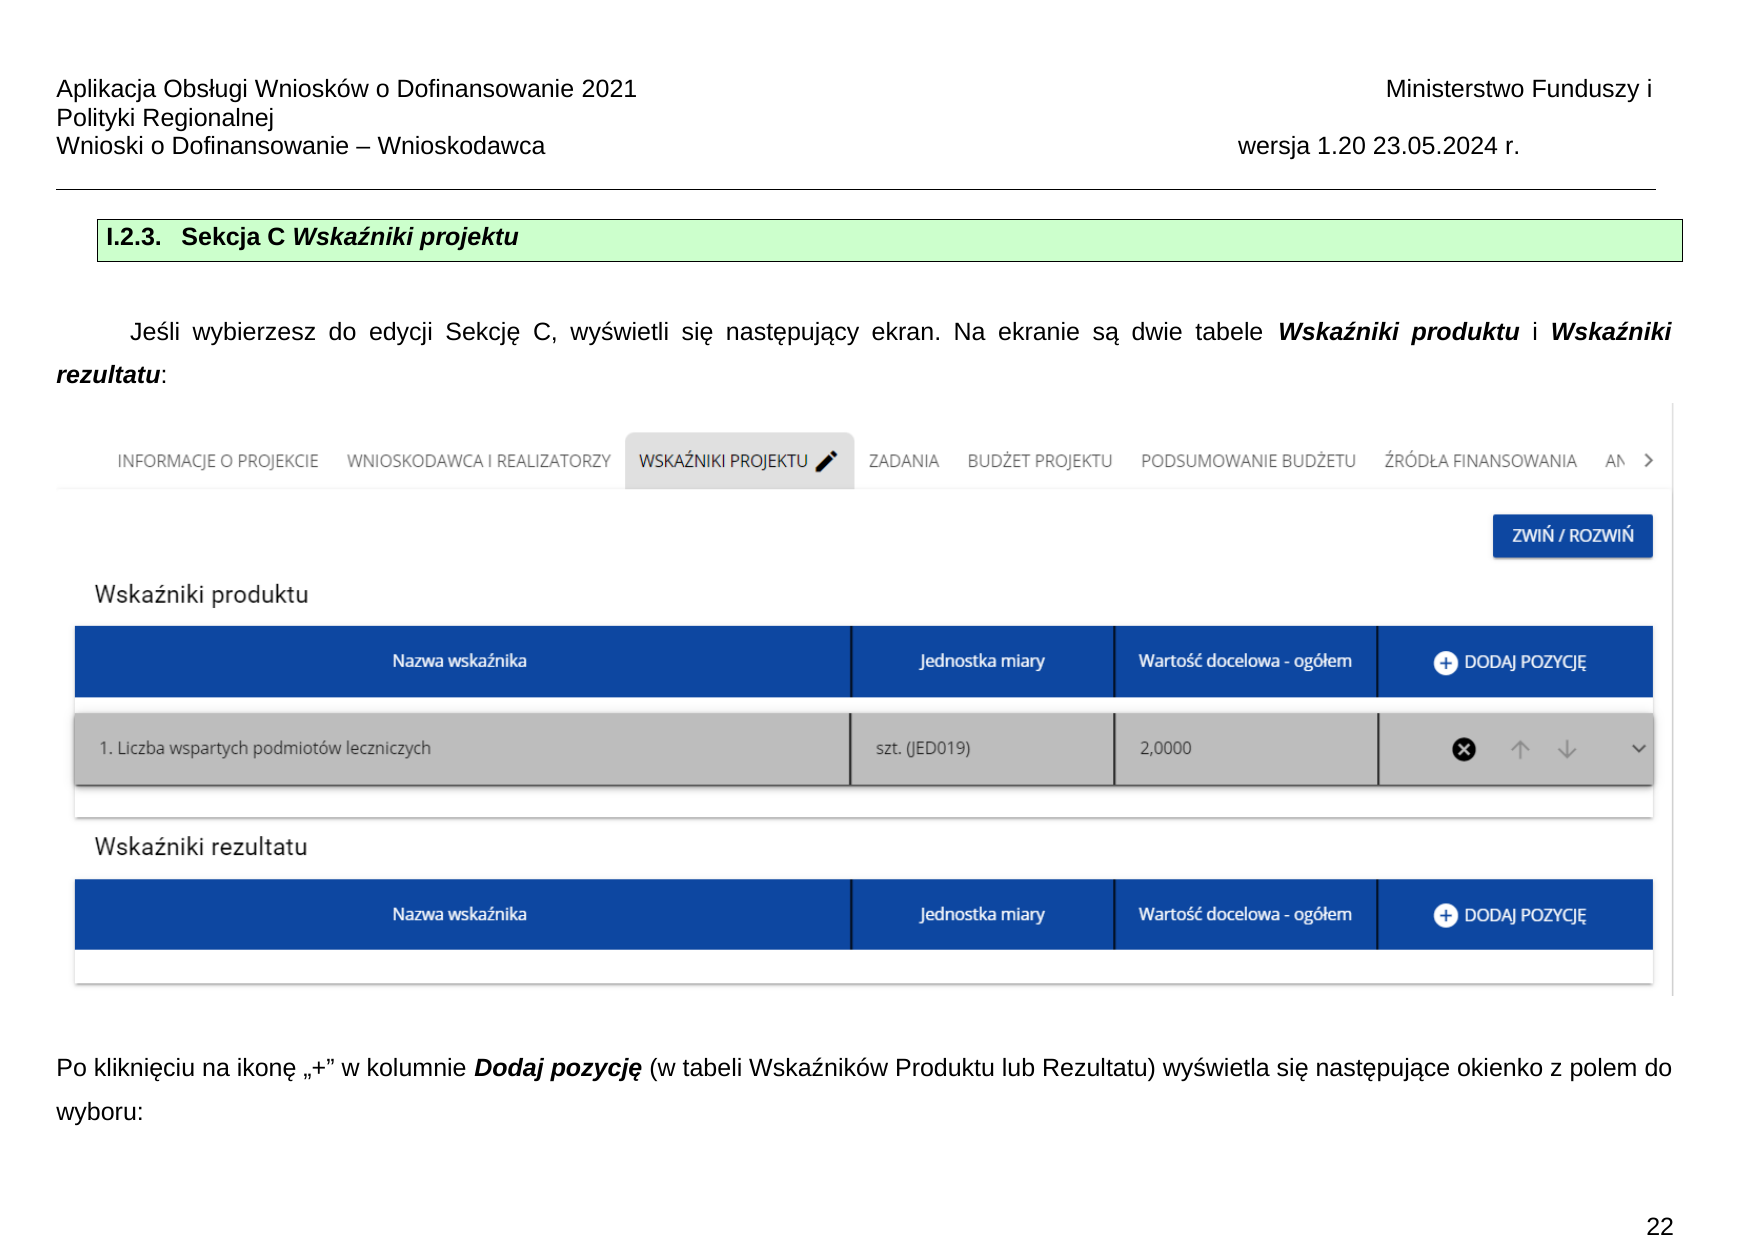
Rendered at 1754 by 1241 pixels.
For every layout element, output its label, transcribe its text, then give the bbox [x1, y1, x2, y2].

picture [56, 403, 1674, 996]
text Jeśli wybierzesz do edycji Sekcję C, wyświetli się następujący ekran. Na ekranie są dwie tabele Wskaźniki produktu i Wskaźniki rezultatu: [56, 317, 1674, 389]
text Po kliknięciu na ikonę „+” w kolumnie Dodaj pozycję (w tabeli Wskaźników Produktu lub Rezultatu) wyświetla się następujące okienko z polem do wyboru: [56, 1053, 1674, 1125]
subtitle Sekcja C Wskaźniki projektu [98, 220, 1682, 261]
